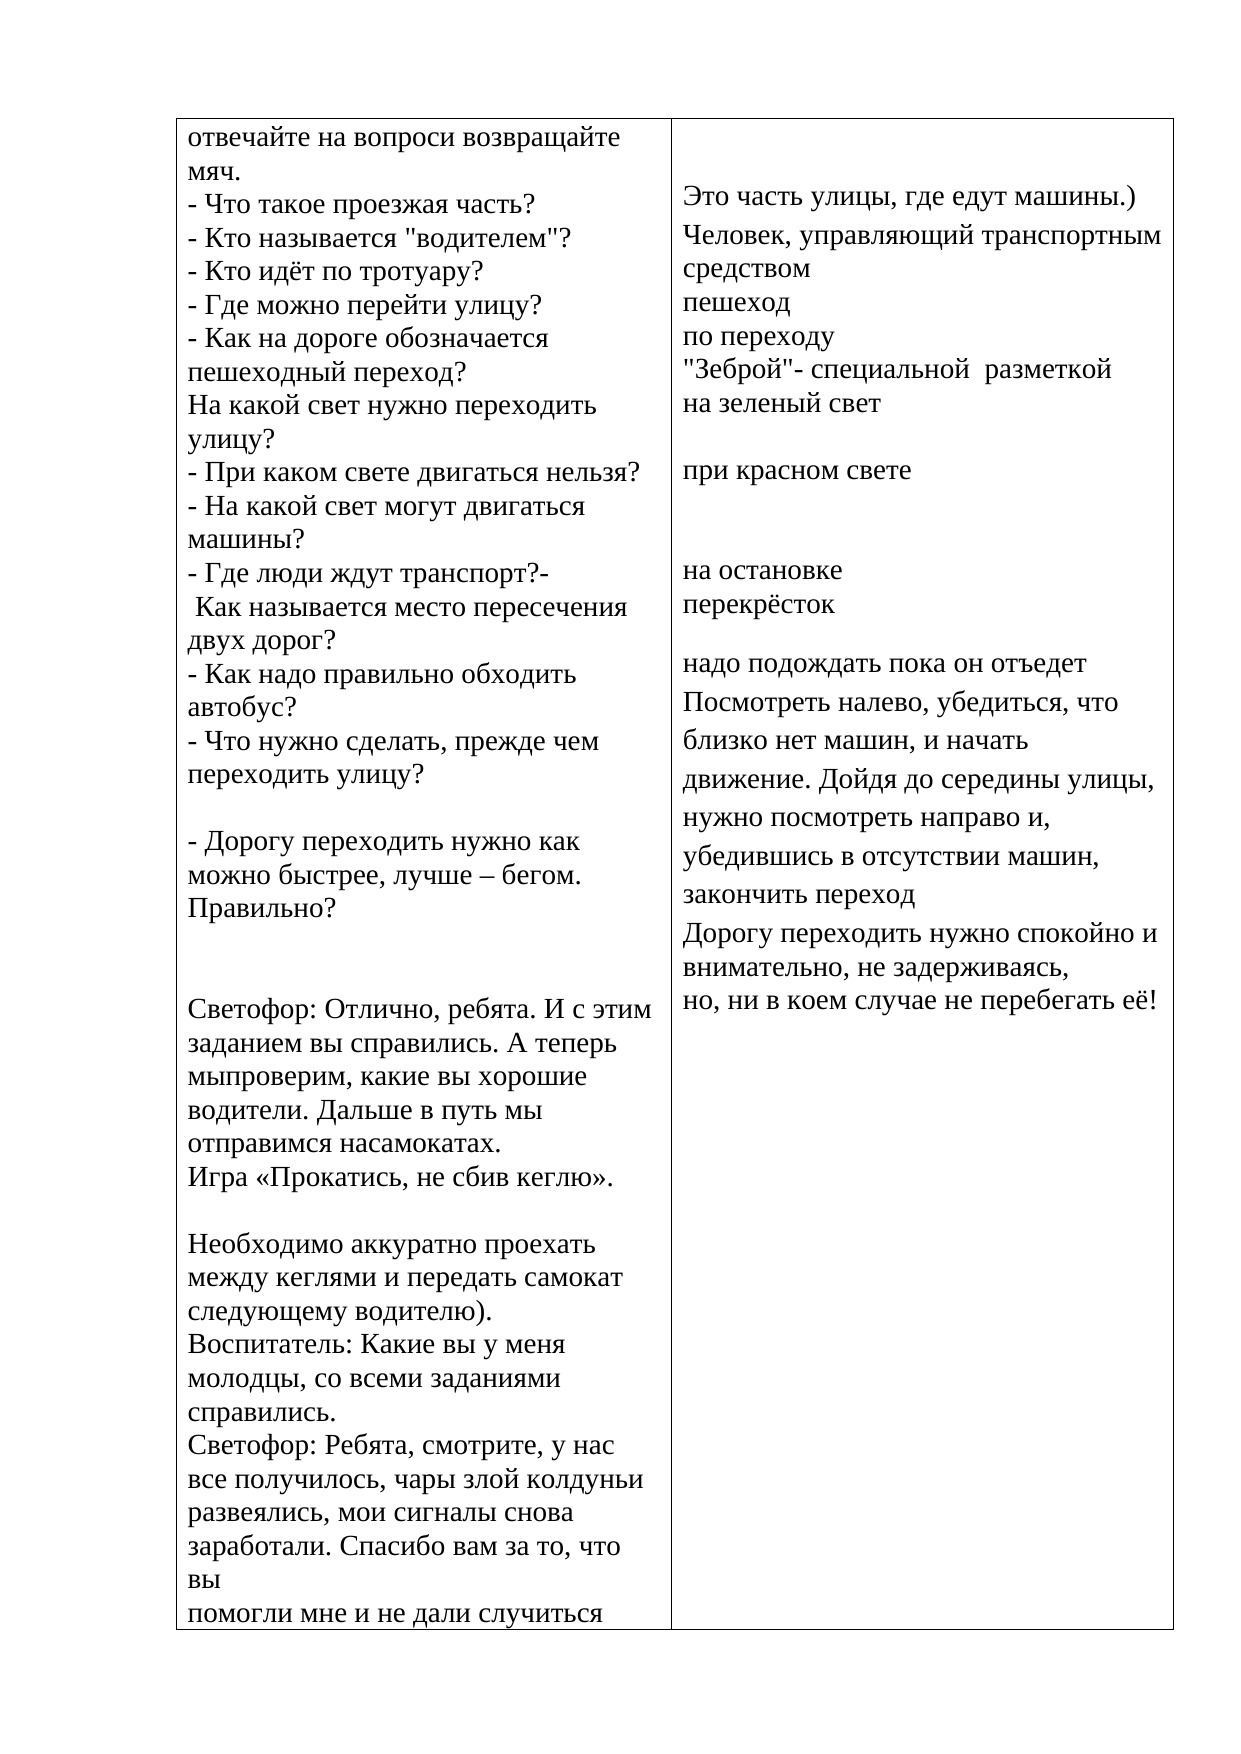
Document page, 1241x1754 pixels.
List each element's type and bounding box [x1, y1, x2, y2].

table_cell [177, 119, 671, 1628]
table_cell [672, 119, 1173, 1628]
